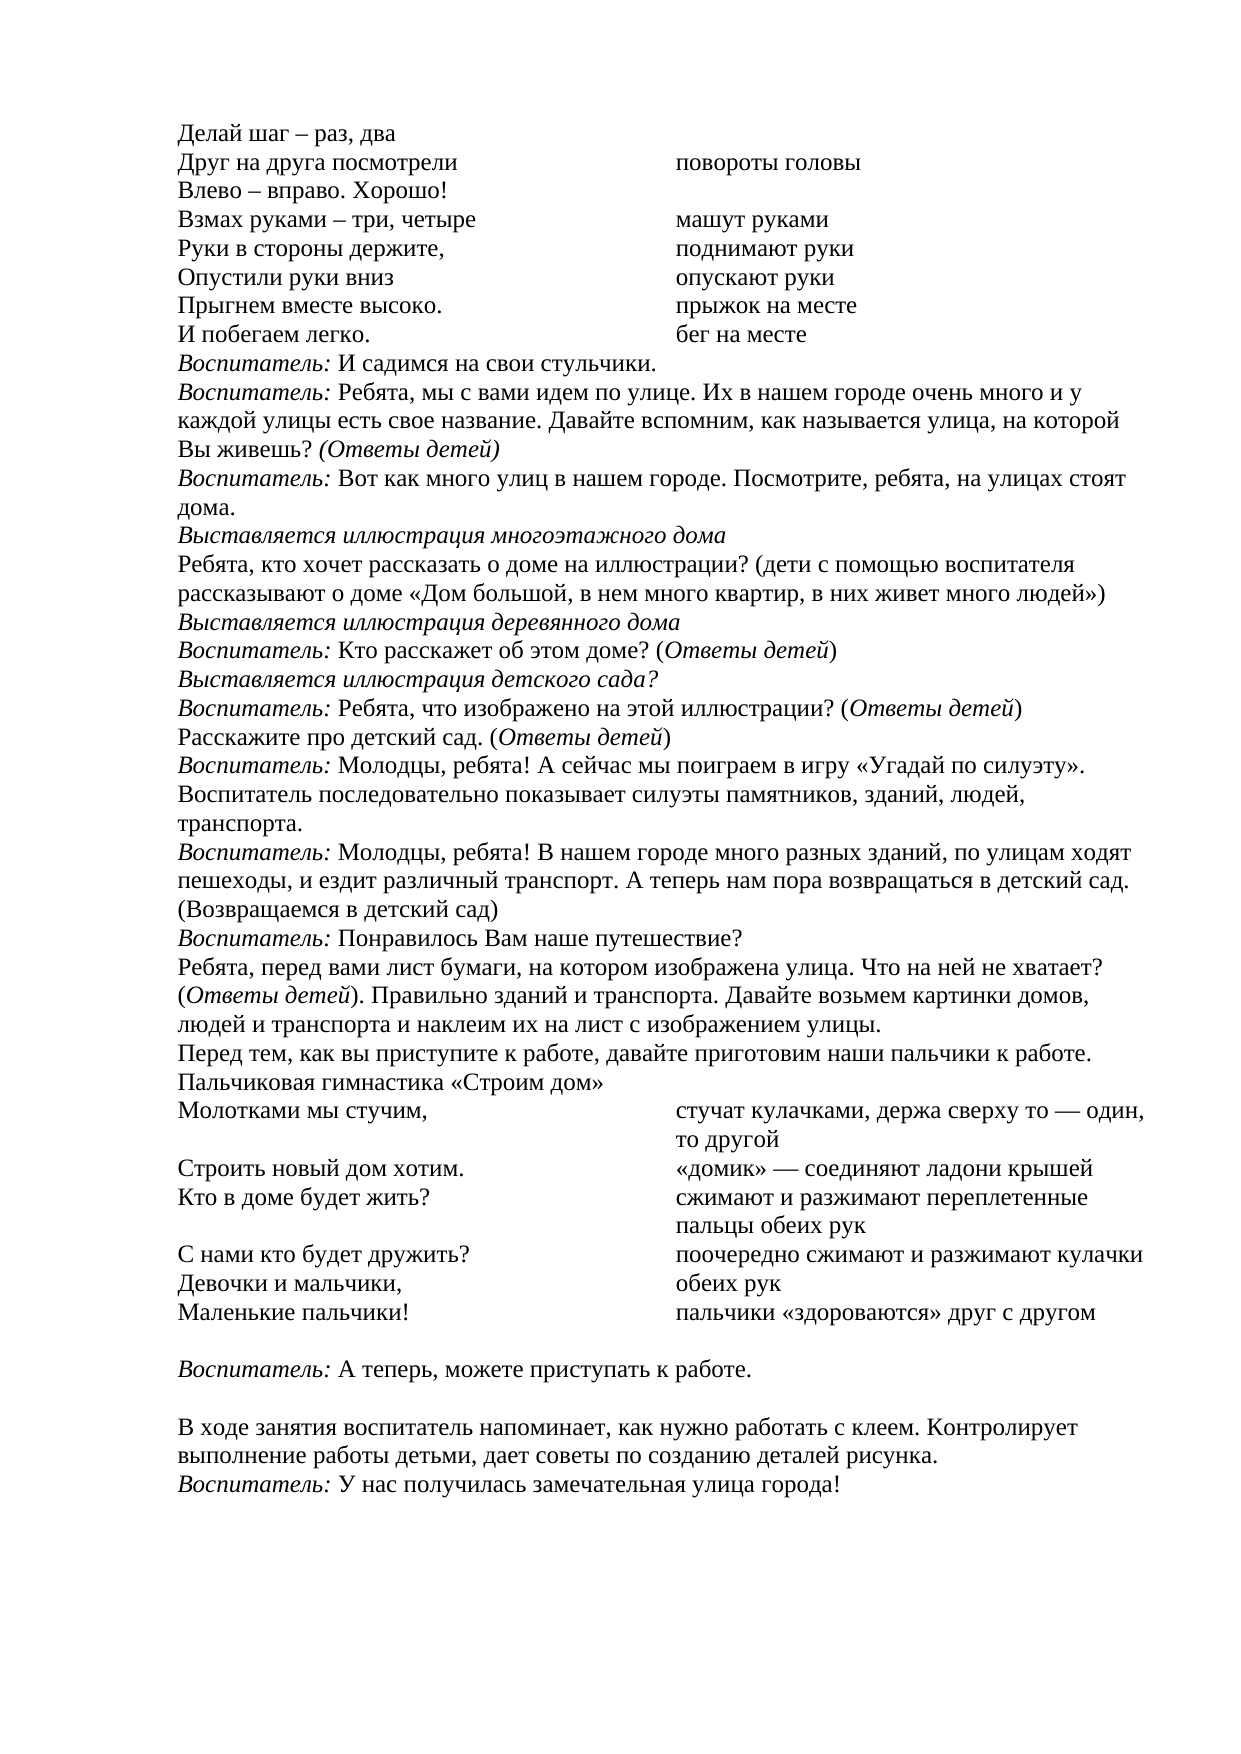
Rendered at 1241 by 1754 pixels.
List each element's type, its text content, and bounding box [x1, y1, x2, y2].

text (Возвращаемся в детский сад) [177, 894, 1152, 923]
text Воспитатель: Вот как много улиц в нашем городе. Посмотрите, ребята, на улицах стоят дома. [177, 463, 1152, 521]
text Воспитатель: И садимся на свои стульчики. [177, 348, 1152, 377]
text Воспитатель последовательно показывает силуэты памятников, зданий, людей, транспорта. [177, 779, 1152, 837]
text Воспитатель: Молодцы, ребята! В нашем городе много разных зданий, по улицам ходят пешеходы, и ездит различный транспорт. А теперь нам пора возвращаться в детский сад. [177, 837, 1152, 894]
text Воспитатель: Ребята, мы с вами идем по улице. Их в нашем городе очень много и у каждой улицы есть свое название. Давайте вспомним, как называется улица, на которой Вы живешь? (Ответы детей) [177, 377, 1152, 463]
text В ходе занятия воспитатель напоминает, как нужно работать с клеем. Контролирует выполнение работы детьми, дает советы по созданию деталей рисунка. [177, 1412, 1152, 1469]
text Ребята, кто хочет рассказать о доме на иллюстрации? (дети с помощью воспитателя рассказывают о доме «Дом большой, в нем много квартир, в них живет много людей») [177, 549, 1152, 607]
text Выставляется иллюстрация многоэтажного дома [177, 521, 1152, 549]
text Пальчиковая гимнастика «Строим дом» [177, 1067, 1152, 1096]
text Воспитатель: А теперь, можете приступать к работе. [177, 1354, 1152, 1383]
text Расскажите про детский сад. (Ответы детей) [177, 722, 1152, 751]
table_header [664, 118, 1163, 348]
text Перед тем, как вы приступите к работе, давайте приготовим наши пальчики к работе. [177, 1038, 1152, 1067]
text Воспитатель: Понравилось Вам наше путешествие? [177, 923, 1152, 952]
text Воспитатель: Молодцы, ребята! А сейчас мы поиграем в игру «Угадай по силуэту». [177, 751, 1152, 779]
text Выставляется иллюстрация деревянного дома [177, 607, 1152, 636]
table_header Молотками мы стучим, Строить новый дом хотим. Кто в доме будет жить? С нами кто будет дружить? Девочки и мальчики, Маленькие пальчики! [166, 1096, 664, 1326]
text Воспитатель: У нас получилась замечательная улица города! [177, 1469, 1152, 1498]
text Ребята, перед вами лист бумаги, на котором изображена улица. Что на ней не хватает? (Ответы детей). Правильно зданий и транспорта. Давайте возьмем картинки домов, людей и транспорта и наклеим их на лист с изображением улицы. [177, 952, 1152, 1038]
text Воспитатель: Кто расскажет об этом доме? (Ответы детей) [177, 636, 1152, 664]
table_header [166, 118, 664, 348]
text Воспитатель: Ребята, что изображено на этой иллюстрации? (Ответы детей) [177, 693, 1152, 722]
table_header стучат кулачками, держа сверху то — один, то другой «домик» — соединяют ладони крышей сжимают и разжимают переплетенные пальцы обеих рук поочередно сжимают и разжимают кулачки обеих рук пальчики «здороваются» друг с другом [664, 1096, 1163, 1326]
text Выставляется иллюстрация детского сада? [177, 664, 1152, 693]
